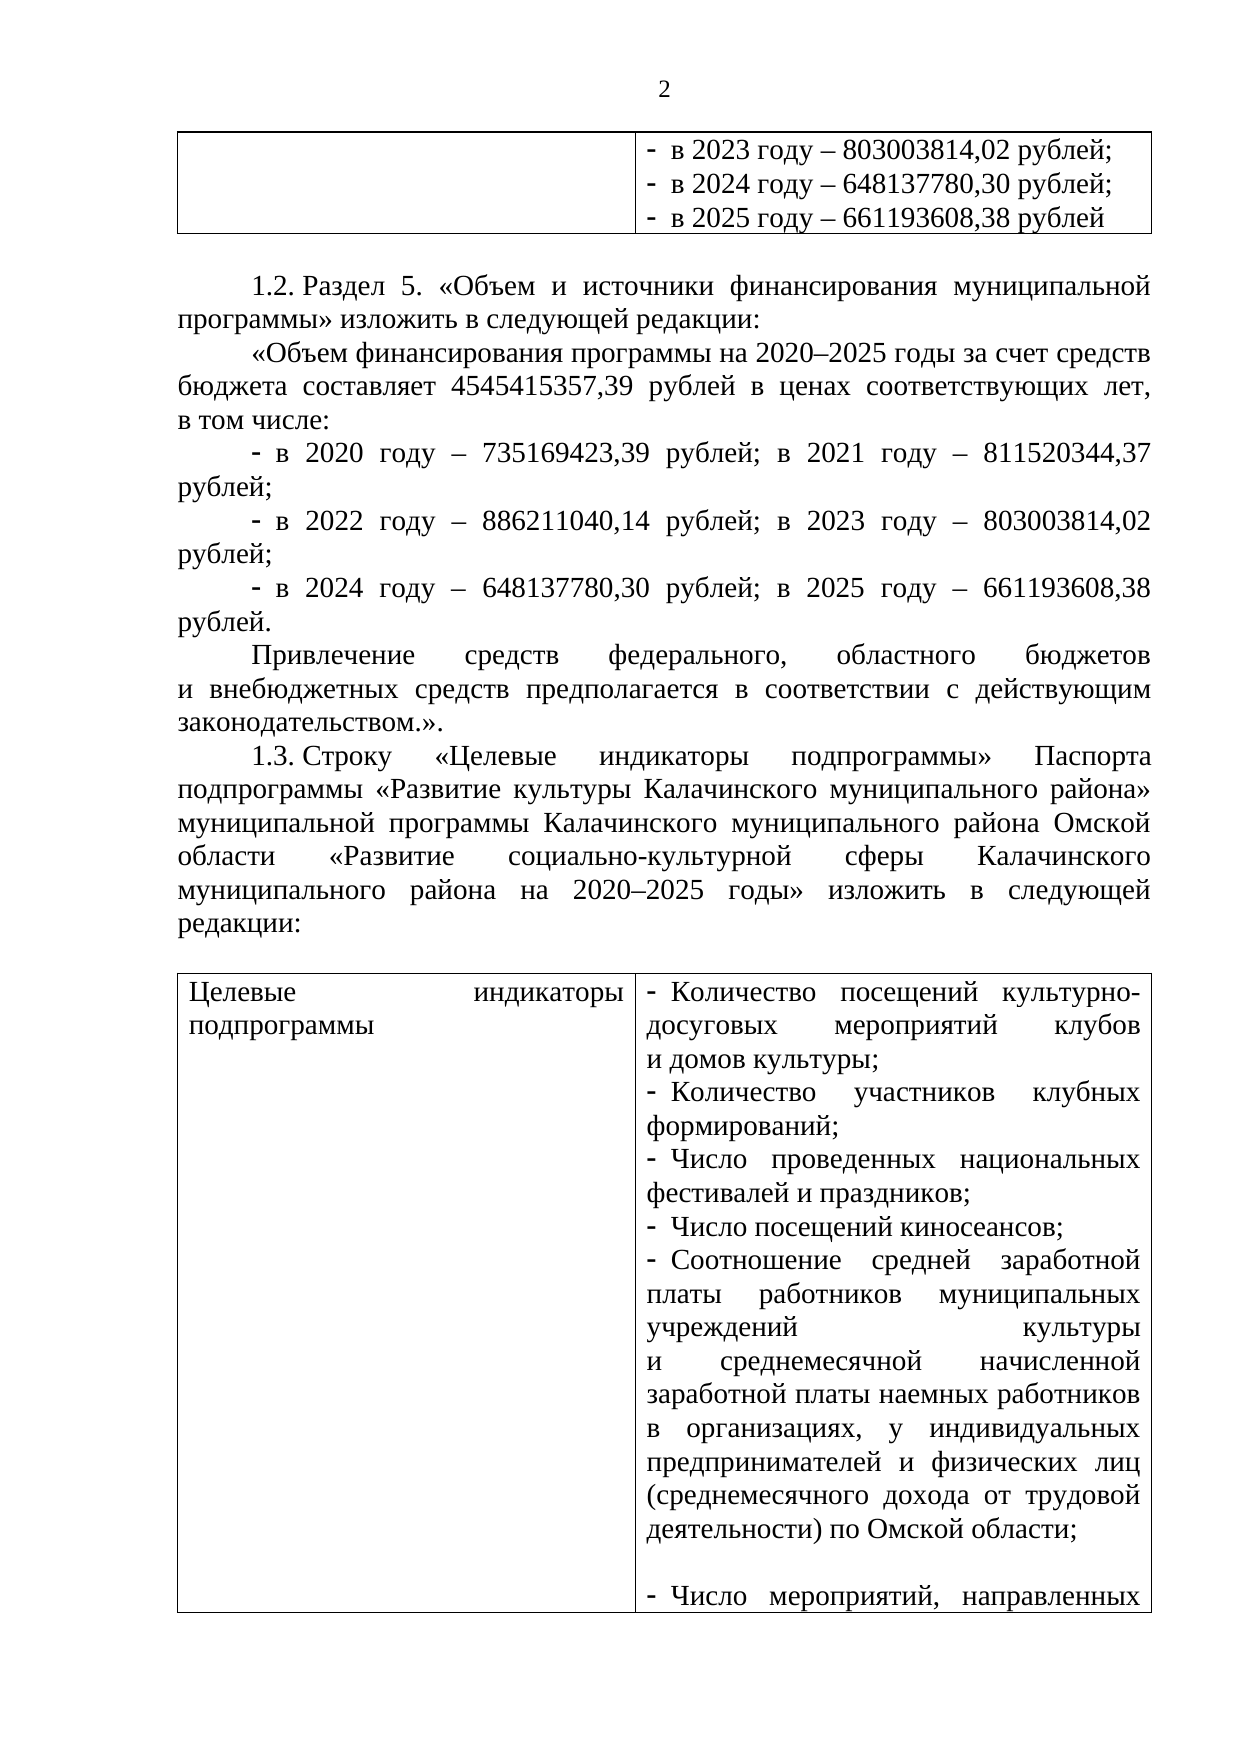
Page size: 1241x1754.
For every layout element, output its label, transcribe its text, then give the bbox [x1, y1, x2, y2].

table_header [178, 974, 635, 1612]
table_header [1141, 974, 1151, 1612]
list Раздел 5. «Объем и источники финансирования муниципальной программы» изложить в следующей редакции: [177, 268, 1152, 335]
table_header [178, 133, 635, 233]
list в 2020 году – 735169423,39 рублей; в 2021 году – 811520344,37 рублей; [177, 436, 1152, 503]
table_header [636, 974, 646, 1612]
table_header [636, 133, 1151, 233]
list в 2024 году – 648137780,30 рублей; в 2025 году – 661193608,38 рублей. [177, 570, 1152, 637]
list Строку «Целевые индикаторы подпрограммы» Паспорта подпрограммы «Развитие культуры Калачинского муниципального района» муниципальной программы Калачинского муниципального района Омской области «Развитие социально-культурной сферы Калачинского муниципального района на 2020–2025 годы» изложить в следующей редакции: [177, 738, 1152, 939]
list в 2022 году – 886211040,14 рублей; в 2023 году – 803003814,02 рублей; [177, 503, 1152, 570]
text Привлечение средств федерального, областного бюджетов и внебюджетных средств предполагается в соответствии с действующим законодательством.». [177, 637, 1152, 738]
text «Объем финансирования программы на 2020–2025 годы за счет средств бюджета составляет 4545415357,39 рублей в ценах соответствующих лет, в том числе: [177, 335, 1152, 436]
